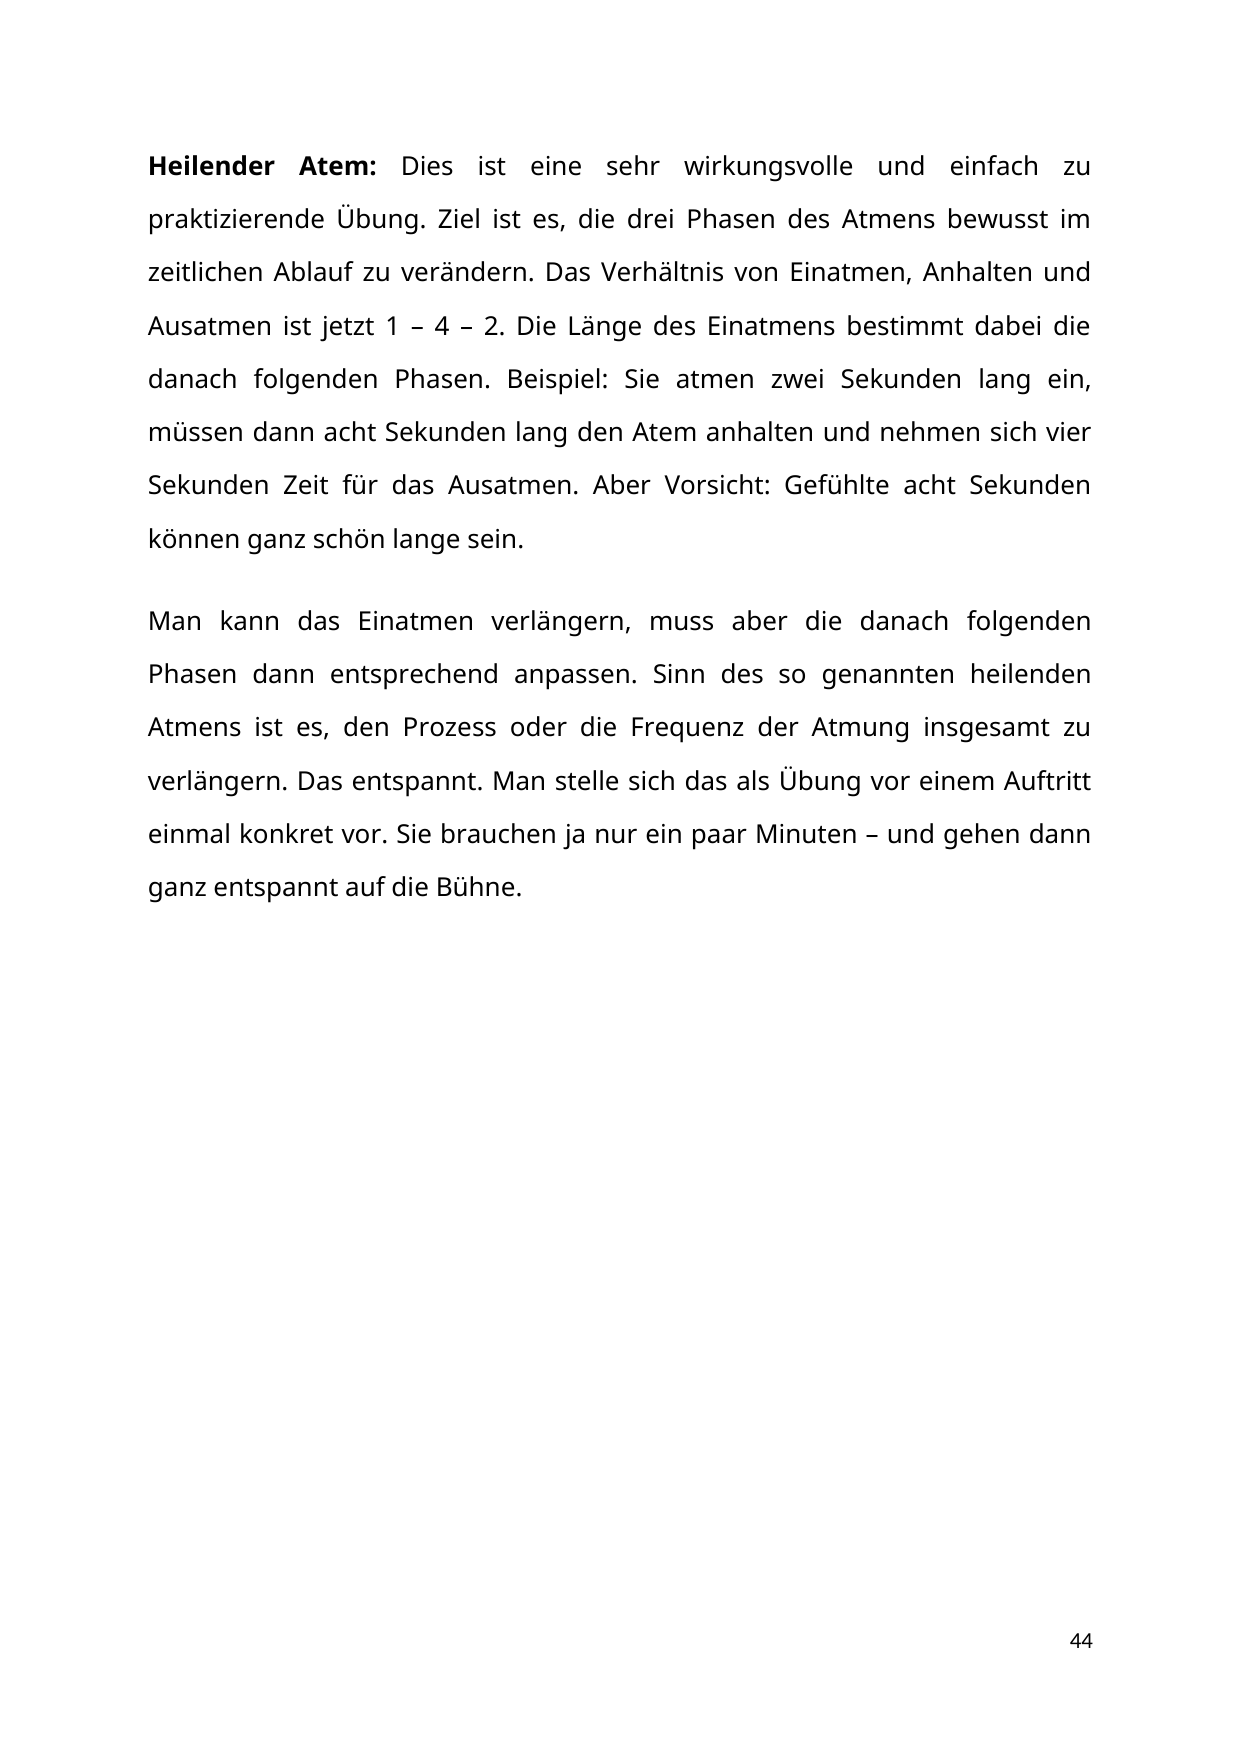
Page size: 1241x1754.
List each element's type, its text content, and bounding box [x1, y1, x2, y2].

text Man kann das Einatmen verlängern, muss aber die danach folgenden Phasen dann entsprechend anpassen. Sinn des so genannten heilenden Atmens ist es, den Prozess oder die Frequenz der Atmung insgesamt zu verlängern. Das entspannt. Man stelle sich das als Übung vor einem Auftritt einmal konkret vor. Sie brauchen ja nur ein paar Minuten – und gehen dann ganz entspannt auf die Bühne. [148, 603, 1093, 904]
text Heilender Atem: Dies ist eine sehr wirkungsvolle und einfach zu praktizierende Übung. Ziel ist es, die drei Phasen des Atmens bewusst im zeitlichen Ablauf zu verändern. Das Verhältnis von Einatmen, Anhalten und Ausatmen ist jetzt 1 – 4 – 2. Die Länge des Einatmens bestimmt dabei die danach folgenden Phasen. Beispiel: Sie atmen zwei Sekunden lang ein, müssen dann acht Sekunden lang den Atem anhalten und nehmen sich vier Sekunden Zeit für das Ausatmen. Aber Vorsicht: Gefühlte acht Sekunden können ganz schön lange sein. [148, 148, 1093, 556]
